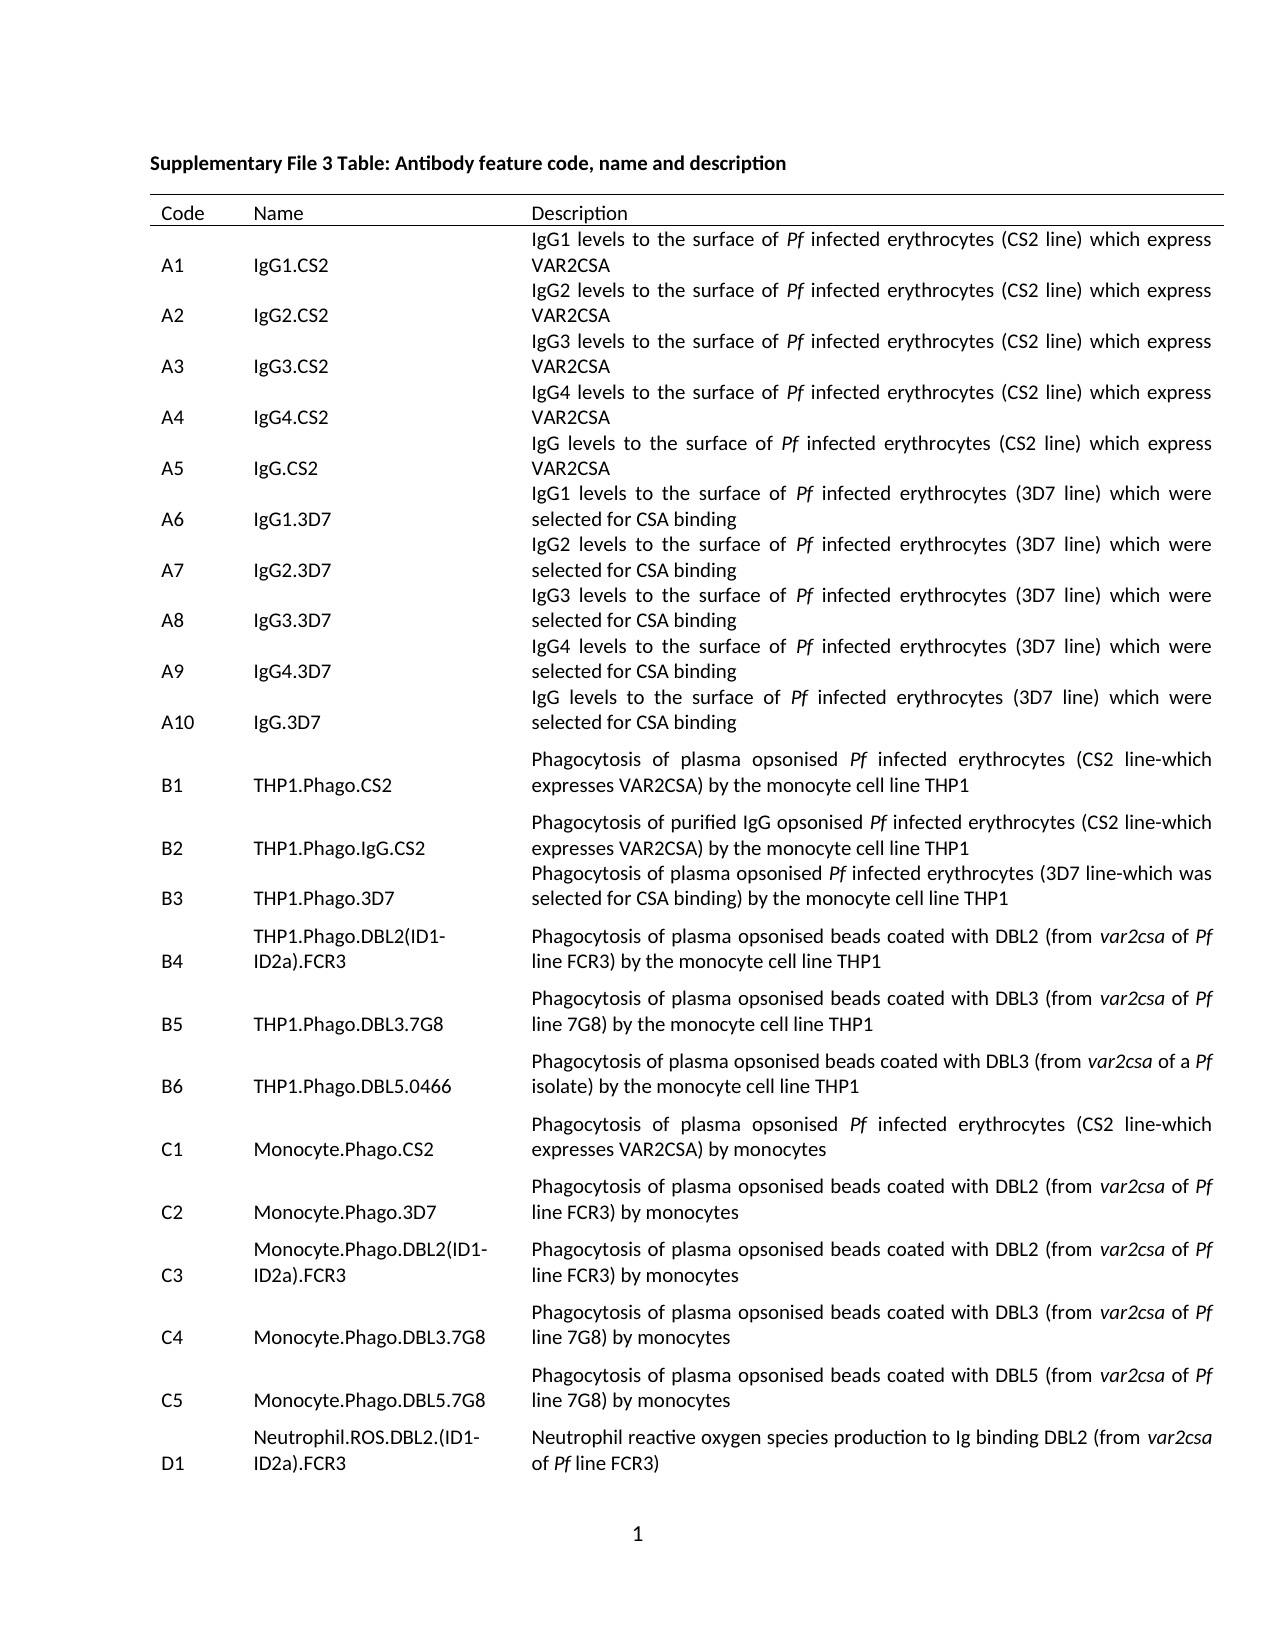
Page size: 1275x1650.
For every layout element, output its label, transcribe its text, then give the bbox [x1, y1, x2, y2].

table_cell Neutrophil reactive oxygen species production to Ig binding DBL2 (from var2csa of Pf line FCR3) [520, 1413, 1223, 1475]
table_cell A5 [150, 430, 242, 481]
table_cell IgG levels to the surface of Pf infected erythrocytes (3D7 line) which were selected for CSA binding [520, 684, 1223, 735]
table_cell IgG1.CS2 [242, 226, 520, 277]
table_cell Phagocytosis of plasma opsonised beads coated with DBL5 (from var2csa of Pf line 7G8) by monocytes [520, 1350, 1223, 1413]
table_cell Phagocytosis of plasma opsonised beads coated with DBL3 (from var2csa of Pf line 7G8) by the monocyte cell line THP1 [520, 974, 1223, 1036]
text Supplementary File 3 Table: Antibody feature code, name and description [150, 150, 1125, 175]
table_cell Monocyte.Phago.DBL3.7G8 [242, 1287, 520, 1350]
table_cell Neutrophil.ROS.DBL2.(ID1-ID2a).FCR3 [242, 1413, 520, 1475]
table_cell IgG2.3D7 [242, 531, 520, 582]
table_header Name [242, 195, 520, 225]
table_cell Phagocytosis of plasma opsonised beads coated with DBL2 (from var2csa of Pf line FCR3) by monocytes [520, 1225, 1223, 1287]
table_cell B3 [150, 860, 242, 911]
table_cell THP1.Phago.CS2 [242, 735, 520, 797]
table_cell Phagocytosis of plasma opsonised beads coated with DBL3 (from var2csa of Pf line 7G8) by monocytes [520, 1287, 1223, 1350]
table_cell IgG2 levels to the surface of Pf infected erythrocytes (3D7 line) which were selected for CSA binding [520, 531, 1223, 582]
table_cell Phagocytosis of plasma opsonised beads coated with DBL3 (from var2csa of a Pf isolate) by the monocyte cell line THP1 [520, 1036, 1223, 1099]
table_cell C3 [150, 1225, 242, 1287]
table_cell IgG4 levels to the surface of Pf infected erythrocytes (CS2 line) which express VAR2CSA [520, 379, 1223, 430]
table_cell Monocyte.Phago.3D7 [242, 1162, 520, 1224]
table_cell A6 [150, 481, 242, 531]
table_cell Monocyte.Phago.DBL5.7G8 [242, 1350, 520, 1413]
table_cell IgG4.3D7 [242, 633, 520, 684]
table_cell THP1.Phago.DBL2(ID1-ID2a).FCR3 [242, 911, 520, 974]
table_cell Monocyte.Phago.CS2 [242, 1099, 520, 1162]
table_cell Phagocytosis of plasma opsonised Pf infected erythrocytes (CS2 line-which expresses VAR2CSA) by the monocyte cell line THP1 [520, 735, 1223, 797]
table_cell Phagocytosis of plasma opsonised beads coated with DBL2 (from var2csa of Pf line FCR3) by monocytes [520, 1162, 1223, 1224]
table_cell THP1.Phago.3D7 [242, 860, 520, 911]
table_cell IgG levels to the surface of Pf infected erythrocytes (CS2 line) which express VAR2CSA [520, 430, 1223, 481]
table_cell THP1.Phago.DBL3.7G8 [242, 974, 520, 1036]
table_cell IgG1 levels to the surface of Pf infected erythrocytes (CS2 line) which express VAR2CSA [520, 226, 1223, 277]
table_cell C2 [150, 1162, 242, 1224]
table_cell Phagocytosis of plasma opsonised Pf infected erythrocytes (3D7 line-which was selected for CSA binding) by the monocyte cell line THP1 [520, 860, 1223, 911]
table_cell A2 [150, 277, 242, 328]
table_header Code [150, 195, 242, 225]
table_cell B2 [150, 798, 242, 860]
table_cell IgG3.CS2 [242, 328, 520, 379]
table_cell B4 [150, 911, 242, 974]
table_cell A8 [150, 582, 242, 633]
table_cell C1 [150, 1099, 242, 1162]
table_cell Phagocytosis of plasma opsonised Pf infected erythrocytes (CS2 line-which expresses VAR2CSA) by monocytes [520, 1099, 1223, 1162]
table_cell IgG2 levels to the surface of Pf infected erythrocytes (CS2 line) which express VAR2CSA [520, 277, 1223, 328]
table_cell IgG4.CS2 [242, 379, 520, 430]
table_header Description [520, 195, 1223, 225]
table_cell B5 [150, 974, 242, 1036]
table_cell A4 [150, 379, 242, 430]
table_cell A7 [150, 531, 242, 582]
table_cell THP1.Phago.IgG.CS2 [242, 798, 520, 860]
table_cell THP1.Phago.DBL5.0466 [242, 1036, 520, 1099]
table_cell IgG.CS2 [242, 430, 520, 481]
table_cell C5 [150, 1350, 242, 1413]
table_cell A1 [150, 226, 242, 277]
table_cell A10 [150, 684, 242, 735]
table_cell Phagocytosis of plasma opsonised beads coated with DBL2 (from var2csa of Pf line FCR3) by the monocyte cell line THP1 [520, 911, 1223, 974]
table_cell A3 [150, 328, 242, 379]
table_cell IgG4 levels to the surface of Pf infected erythrocytes (3D7 line) which were selected for CSA binding [520, 633, 1223, 684]
table_cell A9 [150, 633, 242, 684]
table_cell B6 [150, 1036, 242, 1099]
table_cell B1 [150, 735, 242, 797]
table_cell IgG1.3D7 [242, 481, 520, 531]
table_cell IgG1 levels to the surface of Pf infected erythrocytes (3D7 line) which were selected for CSA binding [520, 481, 1223, 531]
table_cell IgG2.CS2 [242, 277, 520, 328]
table_cell Monocyte.Phago.DBL2(ID1-ID2a).FCR3 [242, 1225, 520, 1287]
table_cell Phagocytosis of purified IgG opsonised Pf infected erythrocytes (CS2 line-which expresses VAR2CSA) by the monocyte cell line THP1 [520, 798, 1223, 860]
table_cell C4 [150, 1287, 242, 1350]
table_cell IgG3.3D7 [242, 582, 520, 633]
table_cell IgG3 levels to the surface of Pf infected erythrocytes (CS2 line) which express VAR2CSA [520, 328, 1223, 379]
table_cell IgG3 levels to the surface of Pf infected erythrocytes (3D7 line) which were selected for CSA binding [520, 582, 1223, 633]
table_cell D1 [150, 1413, 242, 1475]
table_cell IgG.3D7 [242, 684, 520, 735]
